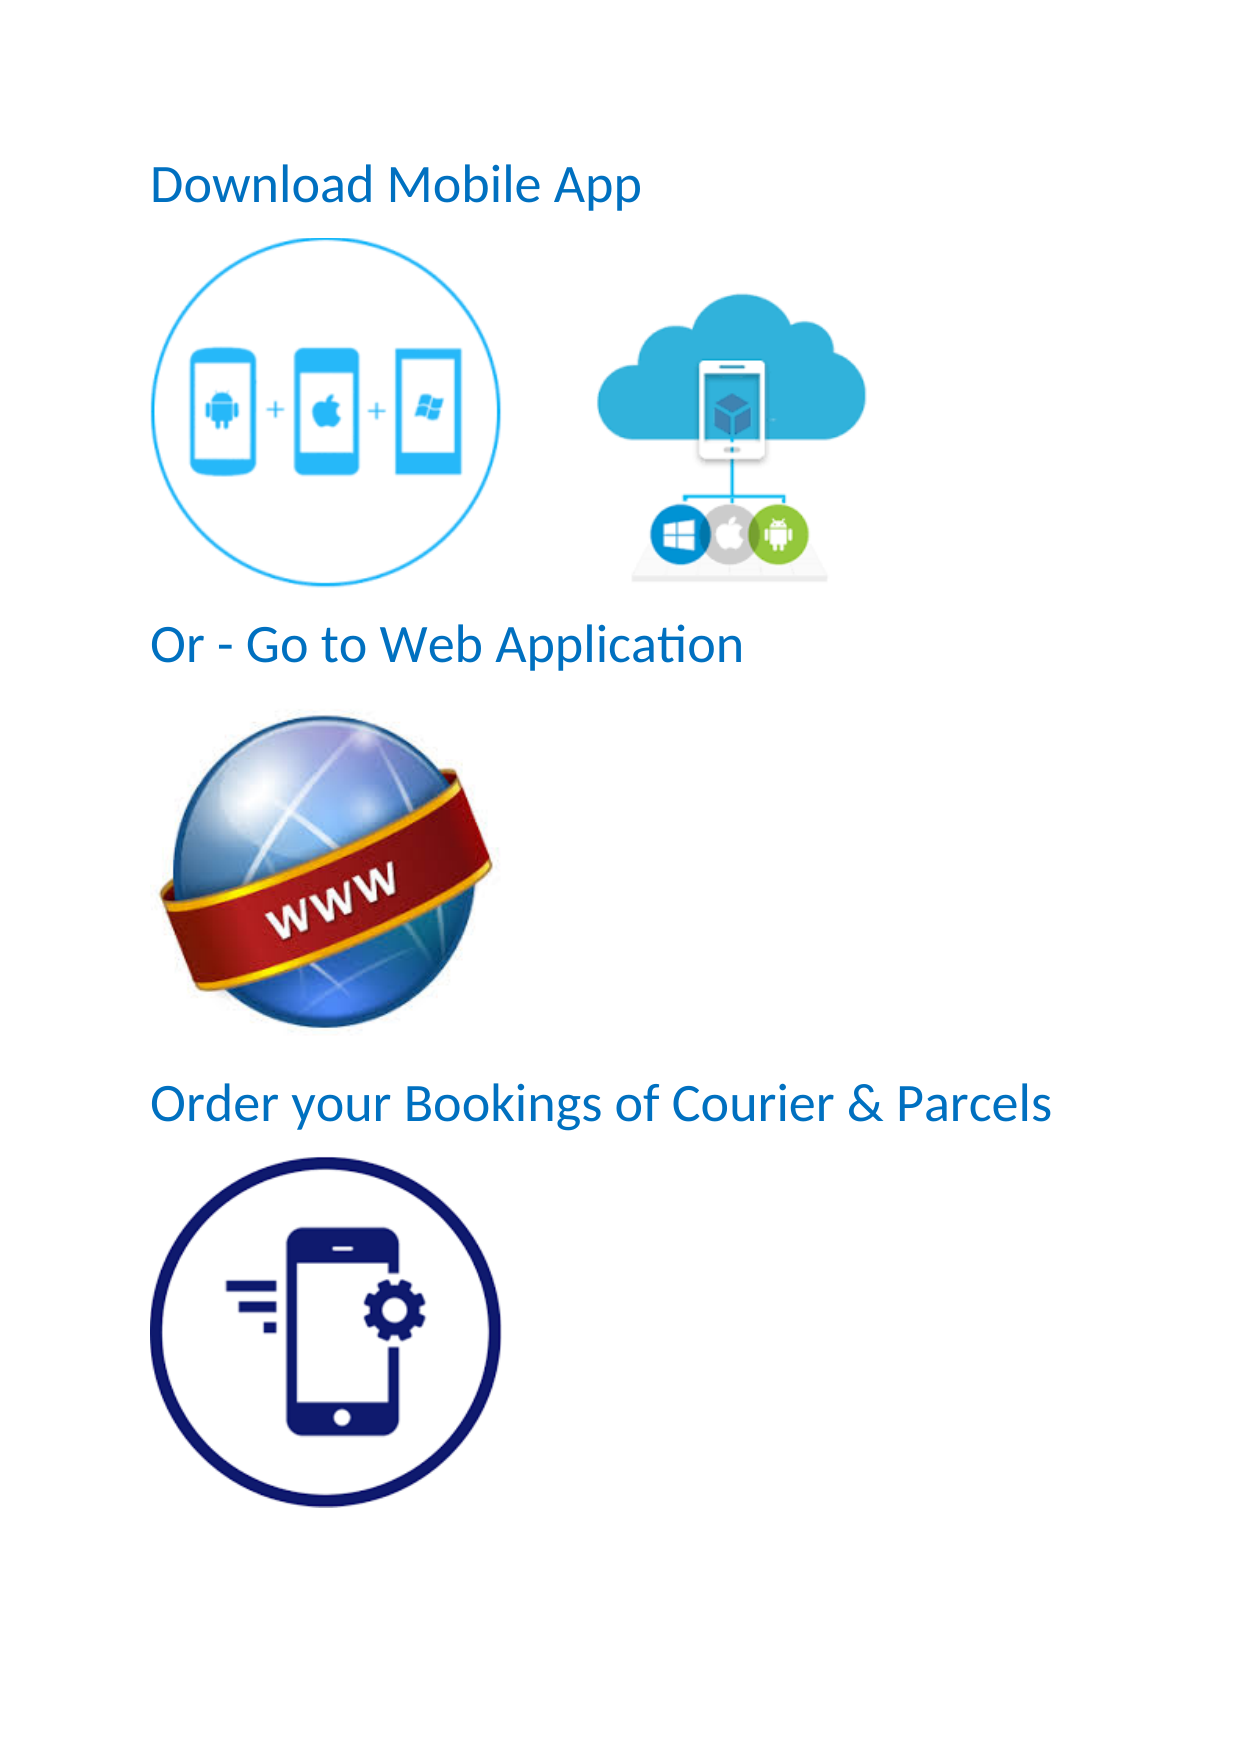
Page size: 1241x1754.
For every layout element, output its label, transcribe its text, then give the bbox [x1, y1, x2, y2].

picture [150, 238, 502, 588]
picture [150, 697, 502, 1050]
picture [538, 285, 945, 588]
text Order your Bookings of Courier & Parcels [150, 1068, 1090, 1134]
text Download Mobile App [150, 150, 1090, 216]
text Or - Go to Web Application [150, 610, 1090, 676]
picture [150, 1156, 502, 1508]
